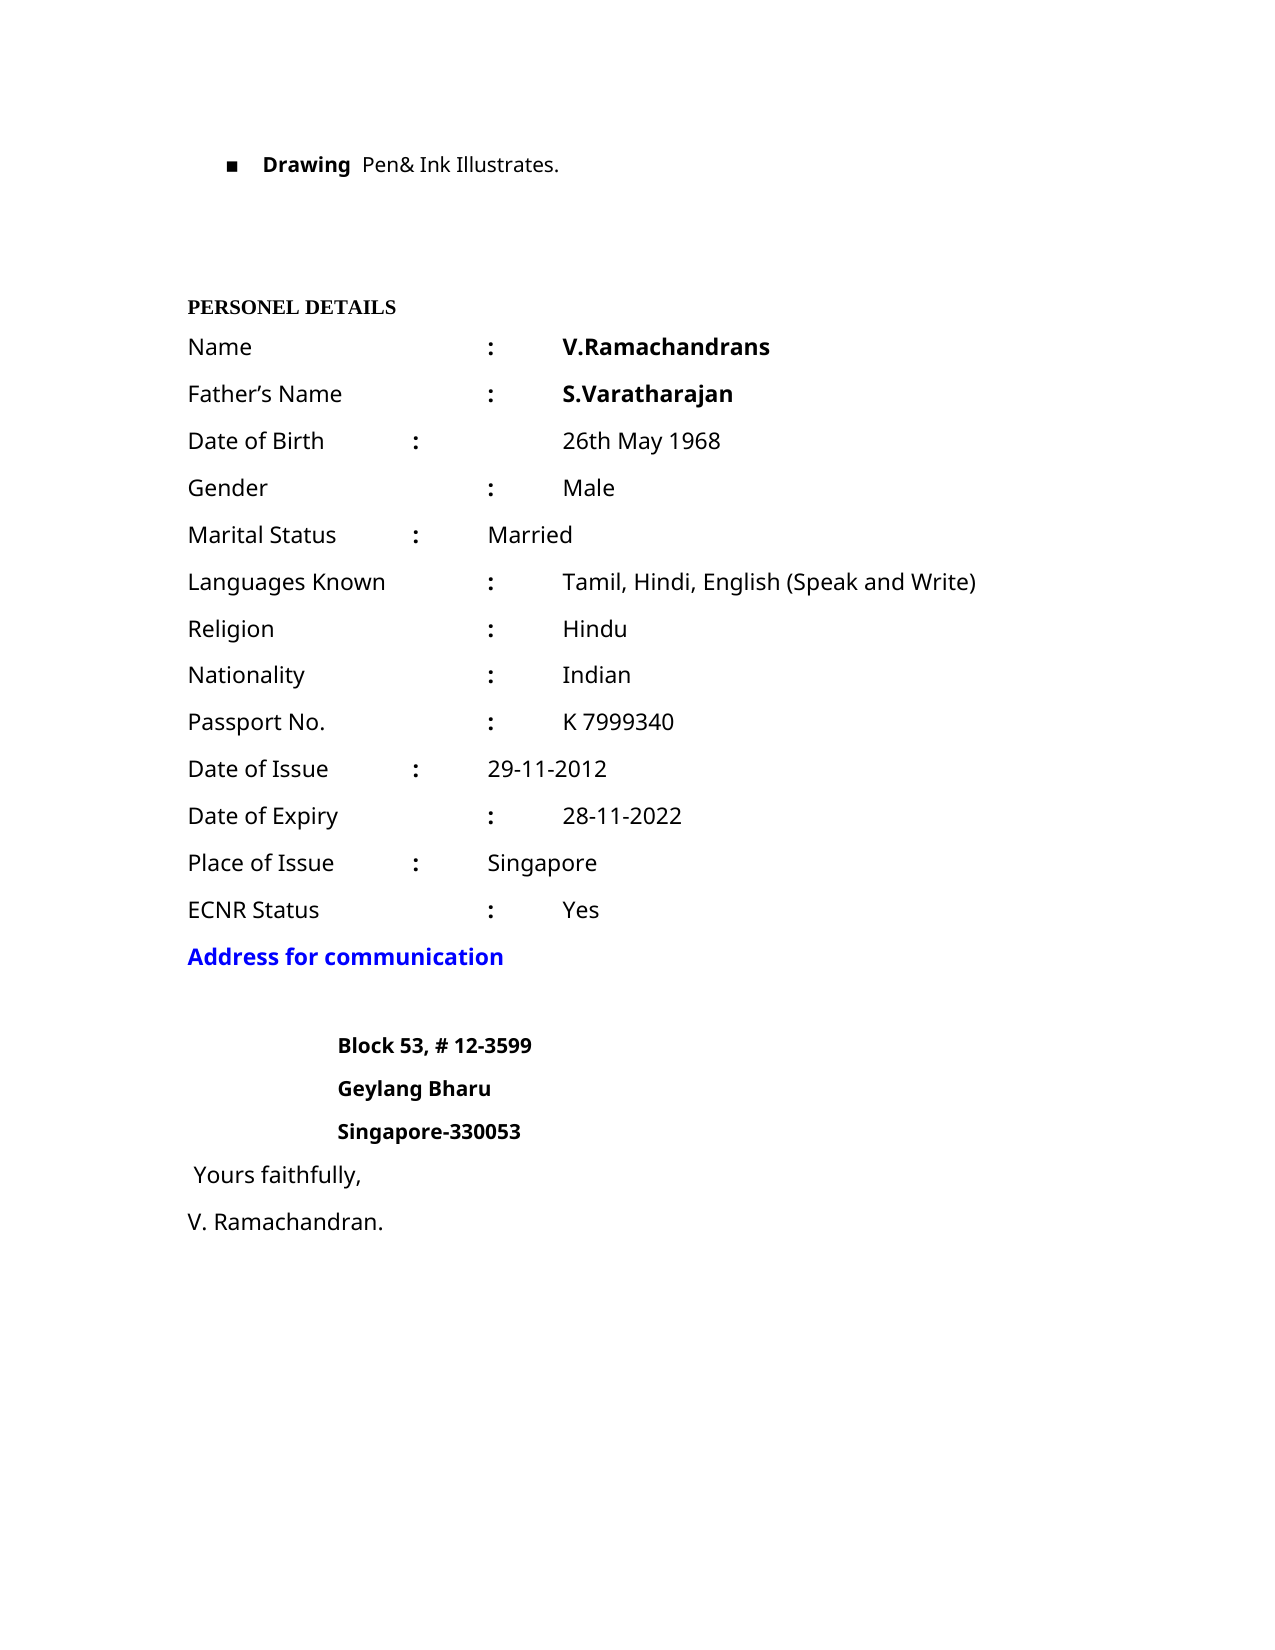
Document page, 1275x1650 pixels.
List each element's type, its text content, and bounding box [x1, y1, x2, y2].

text Father’s Name : S.Varatharajan [187, 378, 1087, 409]
text Date of Expiry : 28-11-2022 [187, 800, 1087, 831]
text Block 53, # 12-3599 [262, 1032, 1087, 1060]
text Religion : Hindu [187, 613, 1087, 644]
text Address for communication [187, 941, 1087, 972]
text Languages Known : Tamil, Hindi, English (Speak and Write) [187, 566, 1087, 597]
text Nationality : Indian [187, 659, 1087, 691]
subtitle PERSONEL DETAILS [187, 295, 1087, 319]
subtitle Singapore-330053 [187, 1117, 1087, 1145]
text Marital Status : Married [187, 519, 1087, 550]
text ECNR Status : Yes [187, 894, 1087, 925]
text Date of Issue : 29-11-2012 [187, 753, 1087, 784]
text Gender : Male [187, 472, 1087, 503]
text Geylang Bharu [262, 1074, 1087, 1103]
text Date of Birth : 26th May 1968 [187, 425, 1087, 456]
text Name : V.Ramachandrans [187, 331, 1087, 363]
text Yours faithfully, V. Ramachandran. [187, 1159, 1087, 1237]
text ▪ Drawing Pen& Ink Illustrates. [225, 150, 1087, 178]
text Passport No. : K 7999340 [187, 706, 1087, 738]
text Place of Issue : Singapore [187, 847, 1087, 878]
